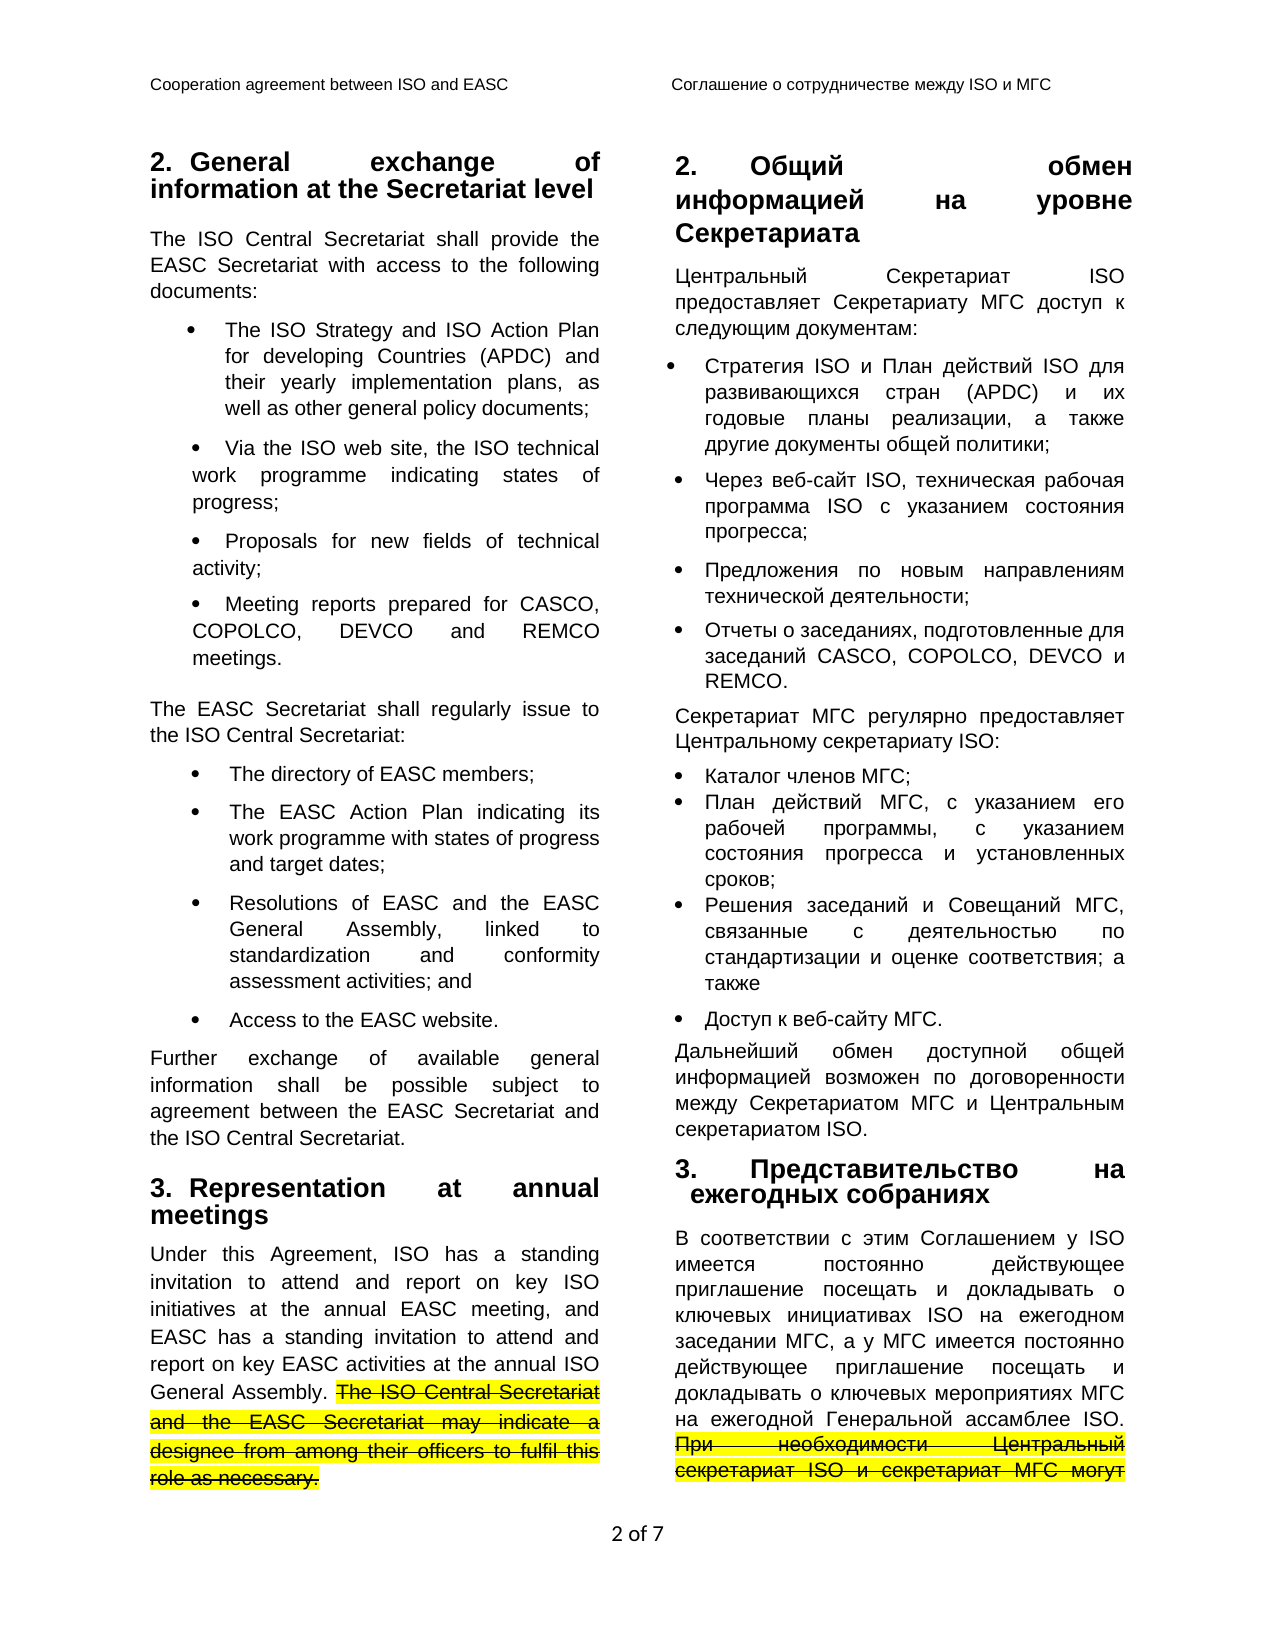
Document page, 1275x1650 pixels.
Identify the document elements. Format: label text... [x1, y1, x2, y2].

list План действий МГС, с указанием его рабочей программы, с указанием состояния прогресса и установленных сроков; [675, 789, 1125, 891]
list Via the ISO web site, the ISO technical work programme indicating states of progress; [192, 433, 600, 514]
text The EASC Secretariat shall regularly issue to the ISO Central Secretariat: [150, 696, 600, 748]
list Общий обмен информацией на уровне Секретариата [675, 150, 1133, 249]
list Решения заседаний и Совещаний МГС, связанные с деятельностью по стандартизации и оценке соответствия; а также [675, 893, 1125, 994]
list Доступ к веб-сайту МГС. [675, 1007, 1125, 1031]
list The ISO Strategy and ISO Action Plan for developing Countries (APDC) and their yearly implementation plans, as well as other general policy documents; [187, 317, 600, 421]
list Proposals for new fields of technical activity; [192, 527, 600, 581]
list Через веб-сайт ISO, техническая рабочая программа ISO с указанием состояния прогресса; [675, 468, 1125, 543]
list Access to the EASC website. [192, 1006, 600, 1032]
text Секретариат МГС регулярно предоставляет Центральному секретариату ISO: [675, 703, 1125, 753]
text Further exchange of available general information shall be possible subject to agreement between the EASC Secretariat and the ISO Central Secretariat. [150, 1045, 600, 1151]
list Каталог членов МГС; [675, 763, 1125, 788]
text Центральный Секретариат ISO предоставляет Секретариату МГС доступ к следующим документам: [675, 264, 1125, 339]
list Resolutions of EASC and the EASC General Assembly, linked to standardization and conformity assessment activities; and [192, 889, 600, 994]
list The directory of EASC members; [192, 760, 600, 786]
list General exchange of information at the Secretariat level [150, 150, 600, 204]
list Стратегия ISO и План действий ISO для развивающихся стран (APDC) и их годовые планы реализации, а также другие документы общей политики; [667, 354, 1125, 455]
list Representation at annual meetings [150, 1176, 600, 1230]
text Дальнейший обмен доступной общей информацией возможен по договоренности между Секретариатом МГС и Центральным секретариатом ISO. [675, 1039, 1125, 1140]
list Отчеты о заседаниях, подготовленные для заседаний CASCO, COPOLCO, DEVCO и REMCO. [675, 618, 1125, 693]
list Предложения по новым направлениям технической деятельности; [675, 558, 1125, 608]
list Представительство на ежегодных собраниях [675, 1159, 1125, 1209]
text The ISO Central Secretariat shall provide the EASC Secretariat with access to the following documents: [150, 226, 600, 304]
list The EASC Action Plan indicating its work programme with states of progress and target dates; [192, 799, 600, 877]
list Meeting reports prepared for CASCO, COPOLCO, DEVCO and REMCO meetings. [192, 589, 600, 671]
text Under this Agreement, ISO has a standing invitation to attend and report on key ISO initiatives at the annual EASC meeting, and EASC has a standing invitation to attend and report on key EASC activities at the annual ISO General Assembly. The ISO Central Secretariat and the EASC Secretariat may indicate a designee from among their officers to fulfil this role as necessary. [150, 1242, 600, 1410]
